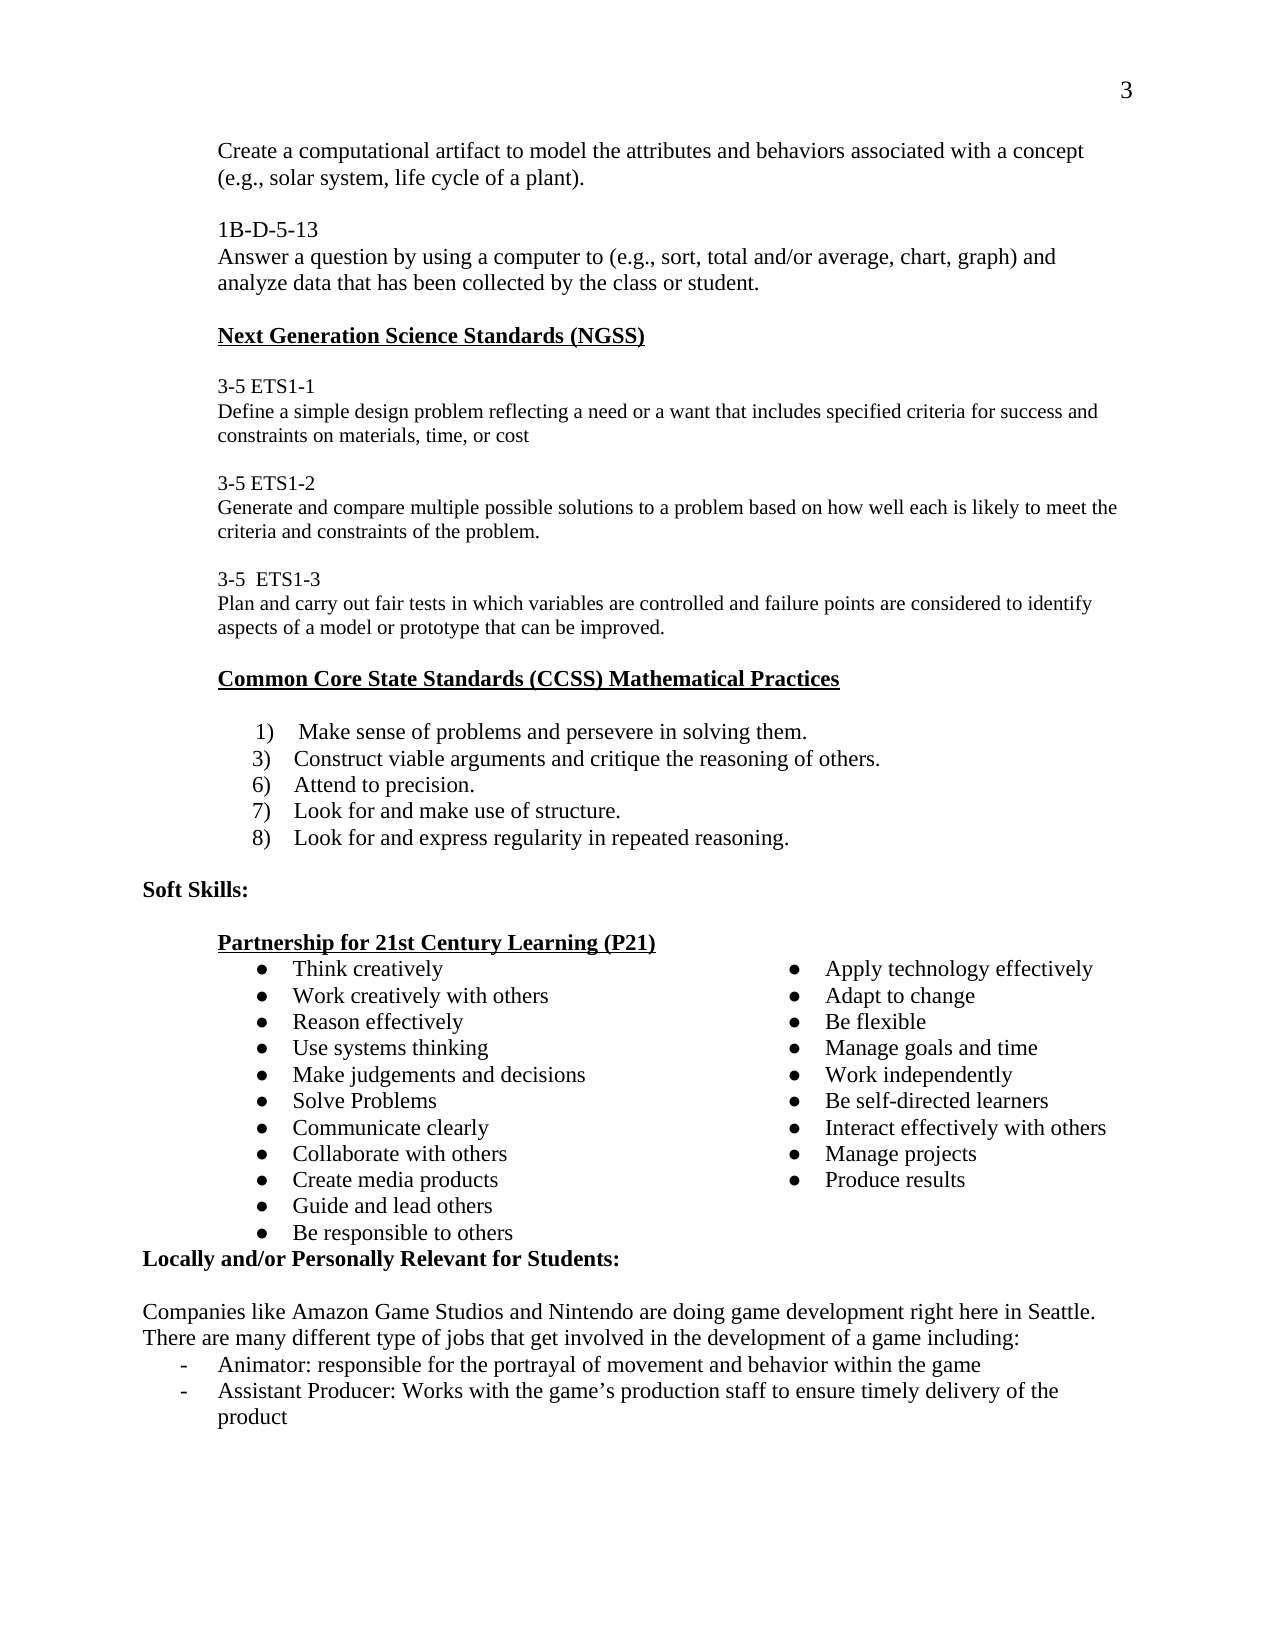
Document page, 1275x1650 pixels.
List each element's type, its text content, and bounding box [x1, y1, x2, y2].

text 3-5 ETS1-1 [217, 374, 1132, 398]
text Soft Skills: [142, 876, 1132, 903]
list Manage projects [787, 1140, 1132, 1166]
text Locally and/or Personally Relevant for Students: [142, 1245, 1132, 1272]
text 8) Look for and express regularity in repeated reasoning. [217, 824, 1132, 850]
text 6) Attend to precision. [217, 771, 1132, 797]
list Make judgements and decisions [255, 1061, 600, 1087]
list Solve Problems [255, 1087, 600, 1113]
text 7) Look for and make use of structure. [217, 797, 1132, 824]
list Be flexible [787, 1008, 1132, 1034]
list Interact effectively with others [787, 1113, 1132, 1140]
list Be self-directed learners [787, 1087, 1132, 1113]
list Work creatively with others [255, 982, 600, 1008]
text Answer a question by using a computer to (e.g., sort, total and/or average, chart, graph) and analyze data that has been collected by the class or student. [217, 243, 1132, 295]
list Create media products [255, 1166, 600, 1193]
text Common Core State Standards (CCSS) Mathematical Practices [217, 666, 1132, 692]
list Apply technology effectively [787, 955, 1132, 982]
text Generate and compare multiple possible solutions to a problem based on how well each is likely to meet the criteria and constraints of the problem. [217, 495, 1132, 543]
text 3) Construct viable arguments and critique the reasoning of others. [217, 744, 1132, 771]
list Manage goals and time [787, 1034, 1132, 1061]
list Reason effectively [255, 1008, 600, 1034]
list Animator: responsible for the portrayal of movement and behavior within the game [180, 1351, 1132, 1377]
list Make sense of problems and persevere in solving them. [255, 718, 1132, 744]
list Work independently [787, 1061, 1132, 1087]
list Use systems thinking [255, 1034, 600, 1061]
list Communicate clearly [255, 1113, 600, 1140]
text Create a computational artifact to model the attributes and behaviors associated with a concept (e.g., solar system, life cycle of a plant). [217, 137, 1132, 190]
text Companies like Amazon Game Studios and Nintendo are doing game development right here in Seattle. There are many different type of jobs that get involved in the development of a game including: [142, 1298, 1132, 1351]
list Produce results [787, 1166, 1132, 1193]
list Think creatively [255, 955, 600, 982]
text Define a simple design problem reflecting a need or a want that includes specified criteria for success and constraints on materials, time, or cost [217, 398, 1132, 447]
list Assistant Producer: Works with the game’s production staff to ensure timely delivery of the product [180, 1377, 1132, 1430]
text Next Generation Science Standards (NGSS) [217, 322, 1132, 348]
text Plan and carry out fair tests in which variables are controlled and failure points are considered to identify aspects of a model or prototype that can be improved. [217, 591, 1132, 639]
list Adapt to change [787, 982, 1132, 1008]
list Be responsible to others [255, 1219, 1132, 1245]
list Collaborate with others [255, 1140, 600, 1166]
text 1B-D-5-13 [217, 216, 1132, 243]
text 3-5 ETS1-2 [217, 471, 1132, 495]
list Guide and lead others [255, 1193, 1132, 1219]
text Partnership for 21st Century Learning (P21) [217, 929, 1132, 955]
text 3-5 ETS1-3 [217, 567, 1132, 591]
